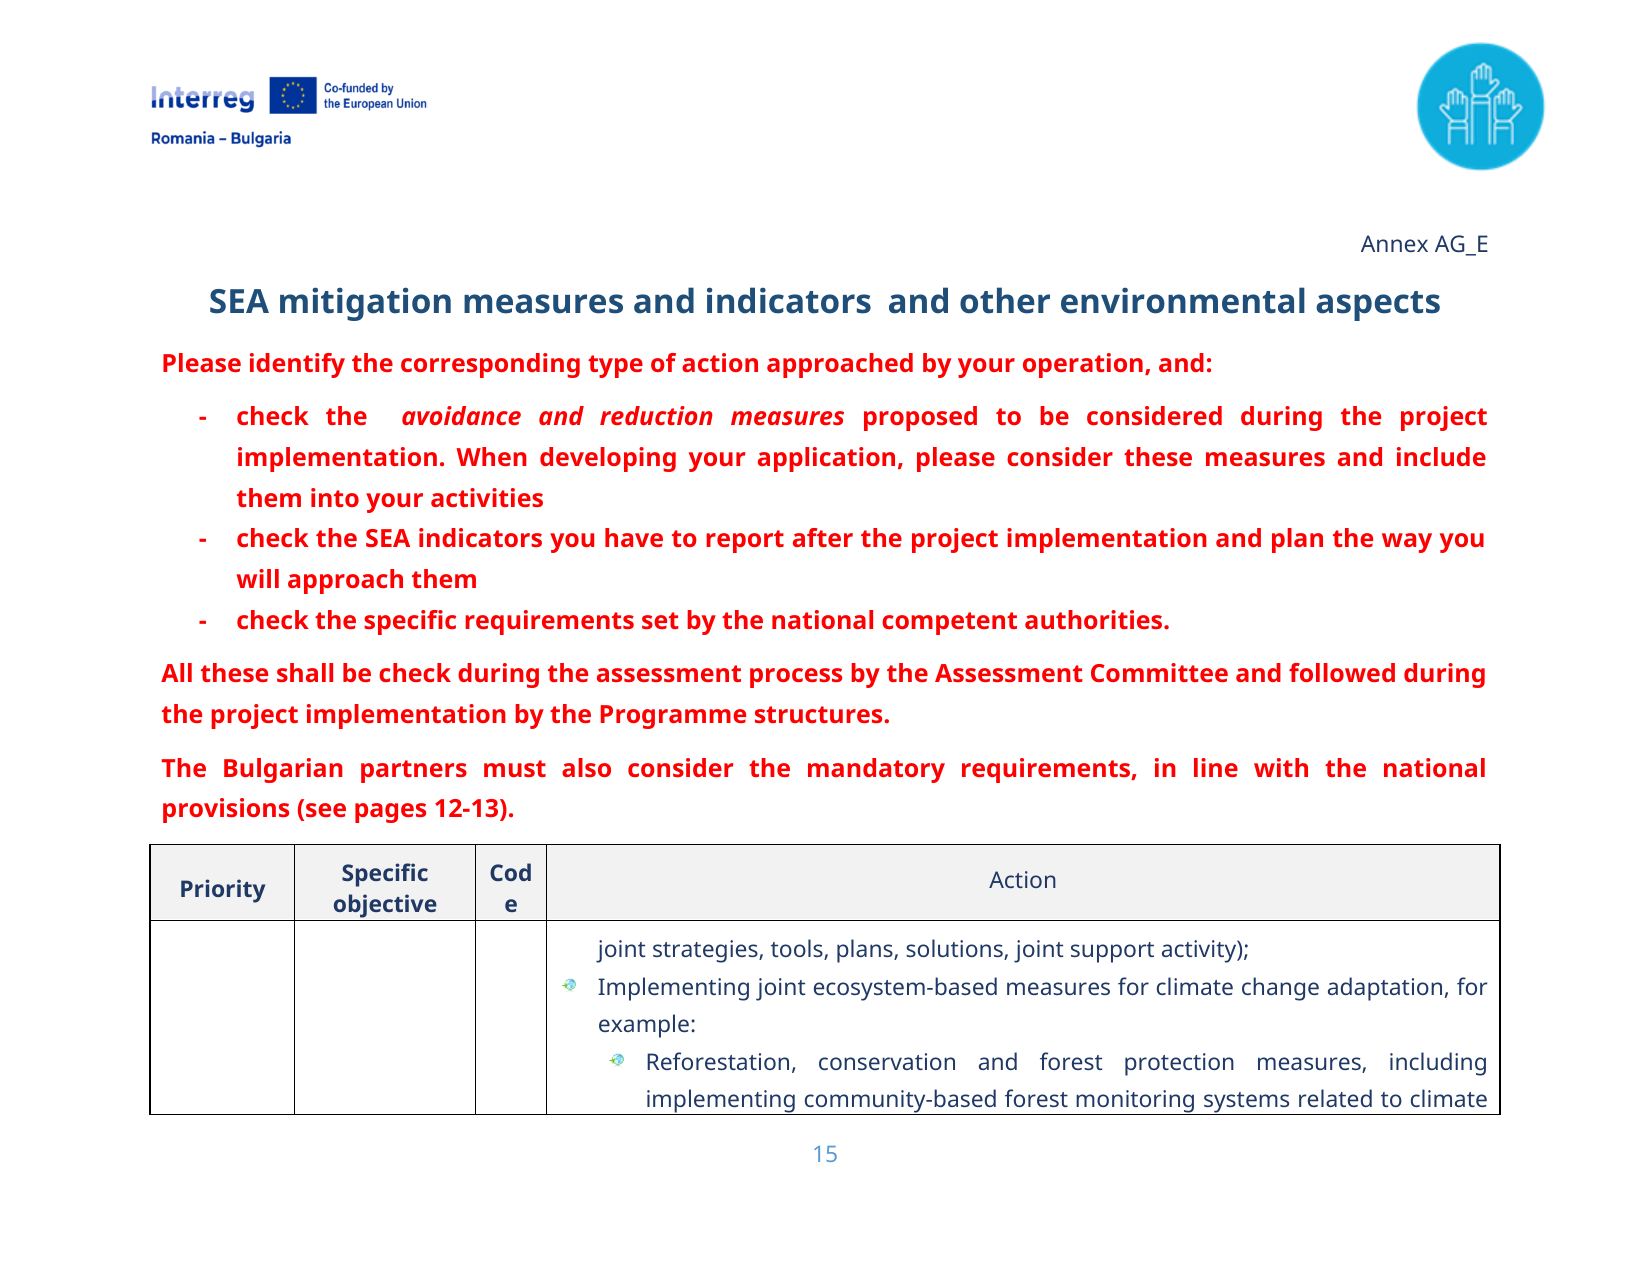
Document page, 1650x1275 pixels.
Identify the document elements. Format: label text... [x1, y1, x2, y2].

table_cell [476, 921, 546, 1114]
table_cell Code [476, 845, 546, 919]
table_cell Action [547, 845, 1499, 919]
table_header Annex AG_E SEA mitigation measures and indicators and other environmental aspects Please identify the corresponding type of action approached by your operation, and: check the avoidance and reduction measures proposed to be considered during the project implementation. When developing your application, please consider these measures and include them into your activities check the SEA indicators you have to report after the project implementation and plan the way you will approach them check the specific requirements set by the national competent authorities. All these shall be check during the assessment process by the Assessment Committee and followed during the project implementation by the Programme structures. The Bulgarian partners must also consider the mandatory requirements, in line with the national provisions (see pages 12-13). [150, 216, 1500, 843]
picture [561, 978, 576, 995]
picture [150, 75, 428, 154]
table_cell Priority [151, 845, 294, 919]
picture [608, 1053, 624, 1070]
picture [1415, 41, 1547, 173]
table_cell Climate change adaptation actions (Ecosystem-based disaster risk reduction (Eco-DRR) solutions) Supporting behavioral change, by raising awareness, building networks of communities and stakeholders and implementing educational activities on how to adapt to the negative effect of the climate change, especially among the local communities, tourists and forest owners; Developing joint methods and tools to improve the planning, decision-making and intervention capacity of relevant stakeholders, including public engagement, in the adaptation to climate change (e.g. identification, assessment of needs, designing and implementing joint cross-border strategies, action plans, procedures, methodologies, policies, tools, monitoring systems etc.); Developing methods and tools to support adaptation planning and decision-making on climate change adaptation measures; Identifying, assessing and reducing the negative implications of climate change on socio-economic activities in the area (e.g. development and implementation of joint strategies, tools, plans, solutions, joint support activity); Implementing joint ecosystem-based measures for climate change adaptation, for example: Reforestation, conservation and forest protection measures, including implementing community-based forest monitoring systems related to climate change; Preventing and reversing desertification through integrated management of land and water (e.g. protecting the vegetative cover, planting trees, establishing seed banks, enriching the soil with nutrients, reintroducing selected species, building green "buffer areas"); Supporting water and land management through green solutions (for example: swales, creek restoration and nature scaping, green solutions for drainage systems, naturalized storm-water ponds, etc.). [547, 921, 1499, 1114]
table_cell Specific objective [295, 845, 475, 919]
